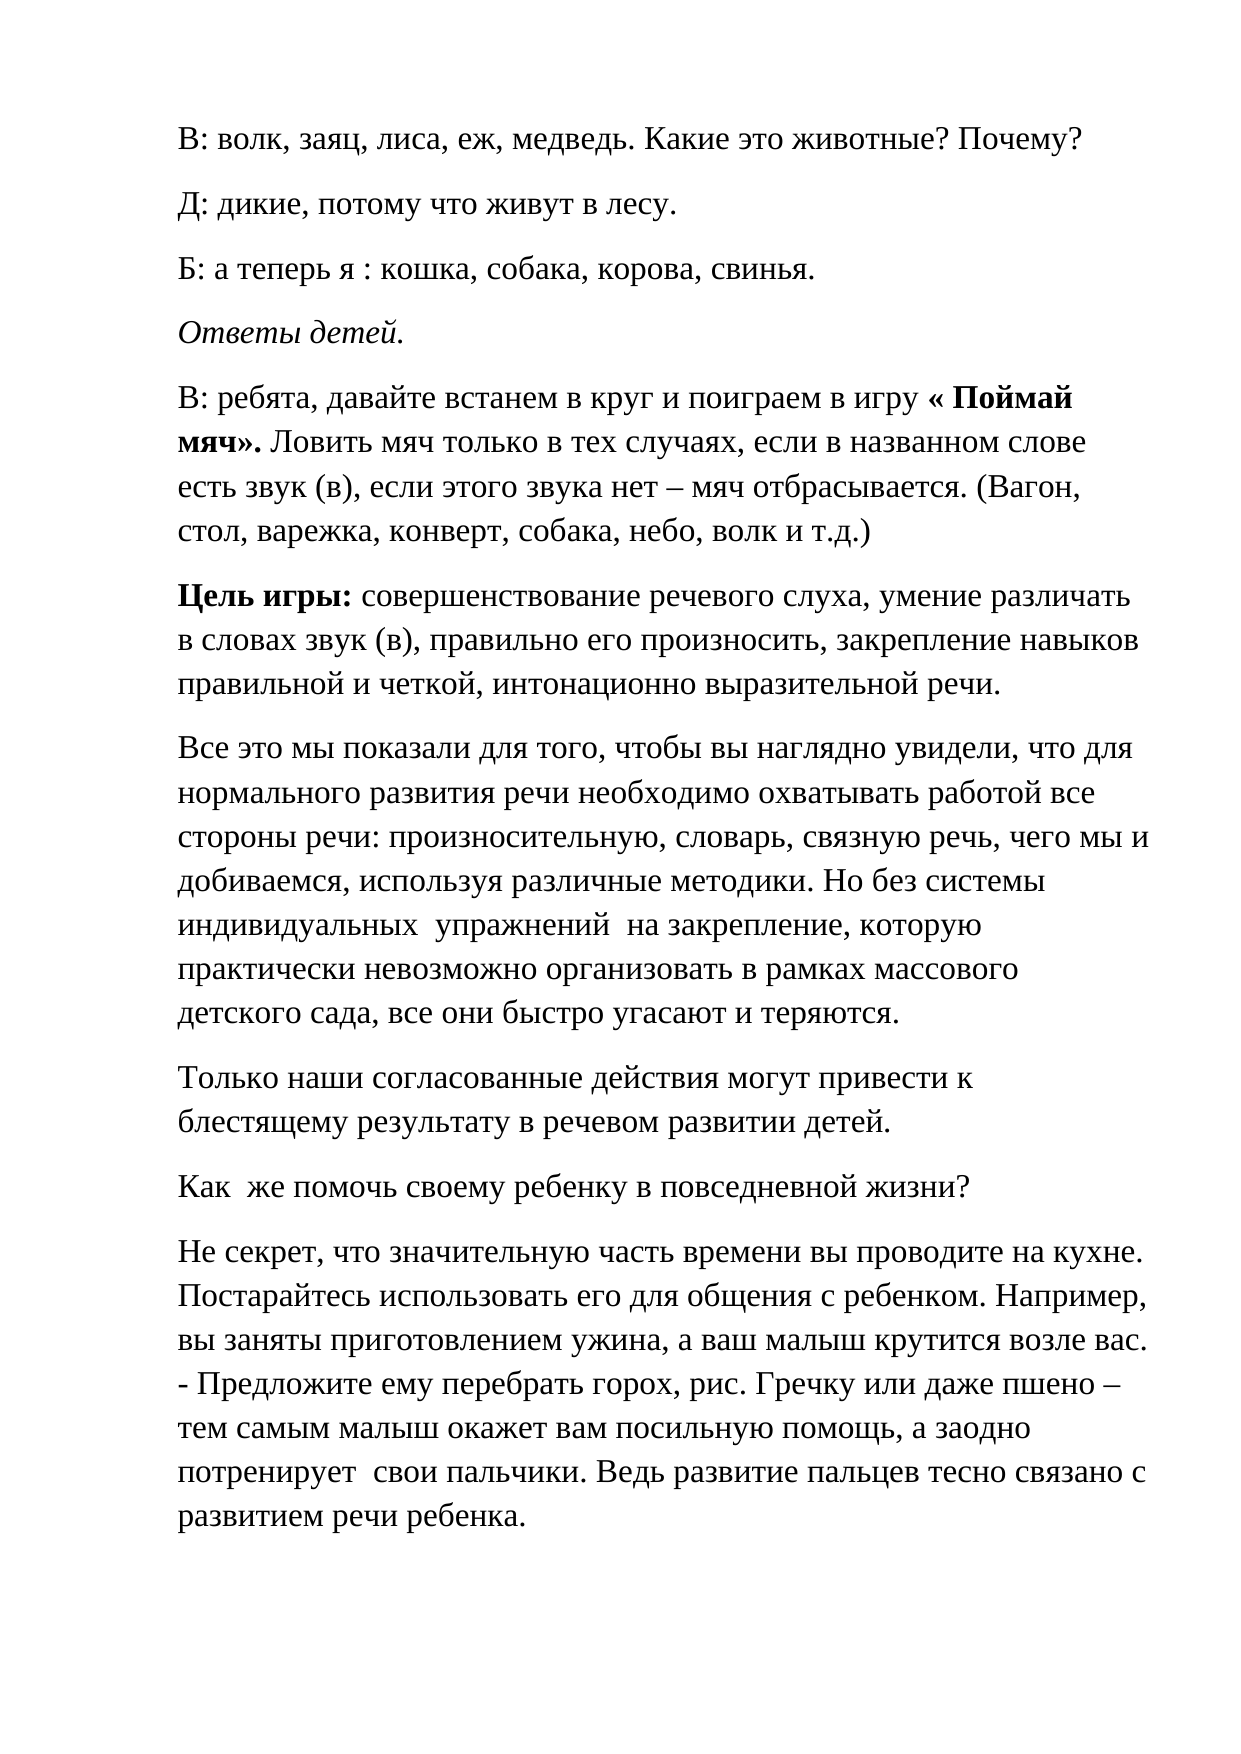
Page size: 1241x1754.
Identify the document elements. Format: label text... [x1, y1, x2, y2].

text Не секрет, что значительную часть времени вы проводите на кухне. Постарайтесь использовать его для общения с ребенком. Например, вы заняты приготовлением ужина, а ваш малыш крутится возле вас. - Предложите ему перебрать горох, рис. Гречку или даже пшено – тем самым малыш окажет вам посильную помощь, а заодно потренирует свои пальчики. Ведь развитие пальцев тесно связано с развитием речи ребенка. [177, 1231, 1152, 1534]
text Только наши согласованные действия могут привести к блестящему результату в речевом развитии детей. [177, 1057, 1152, 1139]
text Цель игры: совершенствование речевого слуха, умение различать в словах звук (в), правильно его произносить, закрепление навыков правильной и четкой, интонационно выразительной речи. [177, 575, 1152, 701]
text В: волк, заяц, лиса, еж, медведь. Какие это животные? Почему? [177, 118, 1152, 156]
text Д: дикие, потому что живут в лесу. [177, 183, 1152, 221]
text Как же помочь своему ребенку в повседневной жизни? [177, 1166, 1152, 1204]
text Б: а теперь я : кошка, собака, корова, свинья. [177, 248, 1152, 286]
text Ответы детей. [177, 313, 1152, 351]
text Все это мы показали для того, чтобы вы наглядно увидели, что для нормального развития речи необходимо охватывать работой все стороны речи: произносительную, словарь, связную речь, чего мы и добиваемся, используя различные методики. Но без системы индивидуальных упражнений на закрепление, которую практически невозможно организовать в рамках массового детского сада, все они быстро угасают и теряются. [177, 728, 1152, 1031]
text В: ребята, давайте встанем в круг и поиграем в игру « Поймай мяч». Ловить мяч только в тех случаях, если в названном слове есть звук (в), если этого звука нет – мяч отбрасывается. (Вагон, стол, варежка, конверт, собака, небо, волк и т.д.) [177, 378, 1152, 548]
